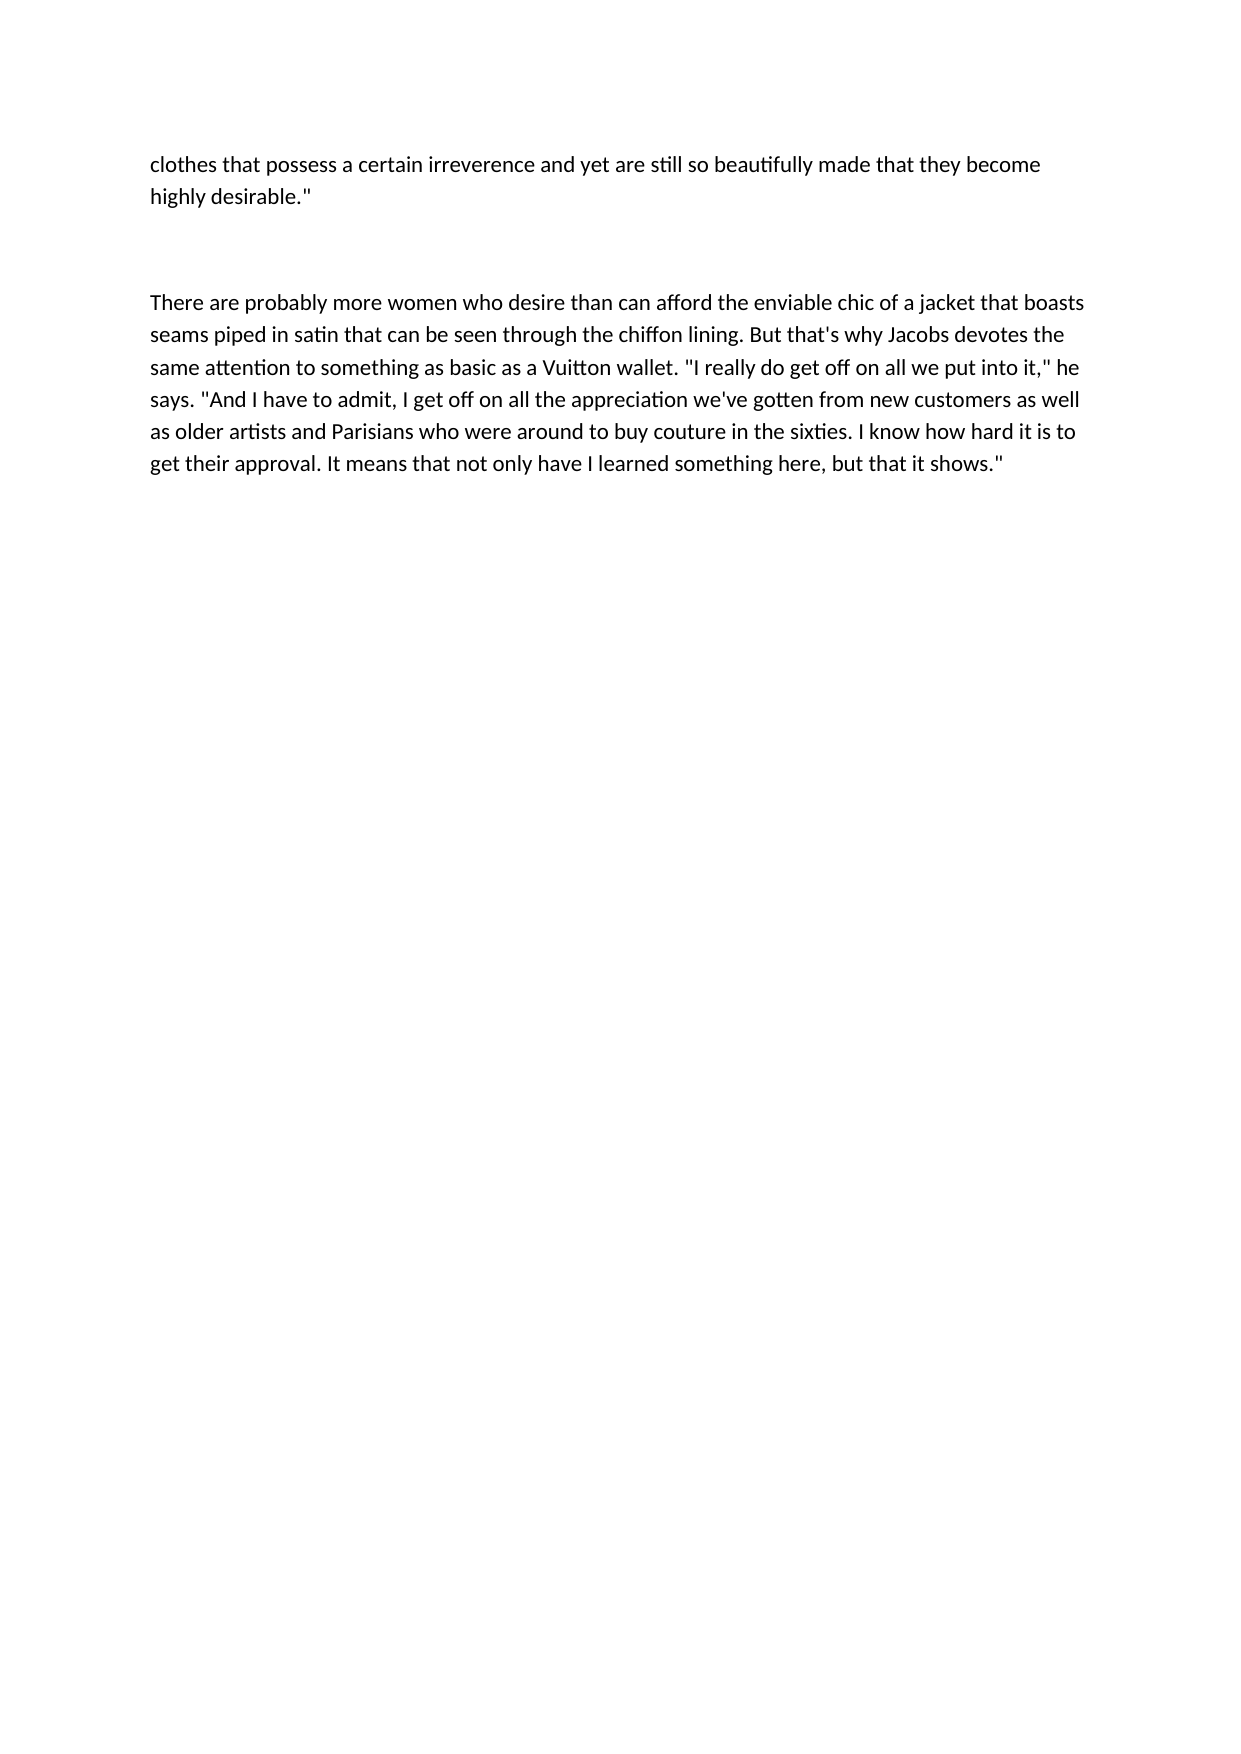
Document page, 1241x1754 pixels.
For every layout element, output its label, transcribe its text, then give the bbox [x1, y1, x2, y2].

text There are probably more women who desire than can afford the enviable chic of a jacket that boasts seams piped in satin that can be seen through the chiffon lining. But that's why Jacobs devotes the same attention to something as basic as a Vuitton wallet. "I really do get off on all we put into it," he says. "And I have to admit, I get off on all the appreciation we've gotten from new customers as well as older artists and Parisians who were around to buy couture in the sixties. I know how hard it is to get their approval. It means that not only have I learned something here, but that it shows." [150, 288, 1090, 477]
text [150, 150, 1090, 210]
